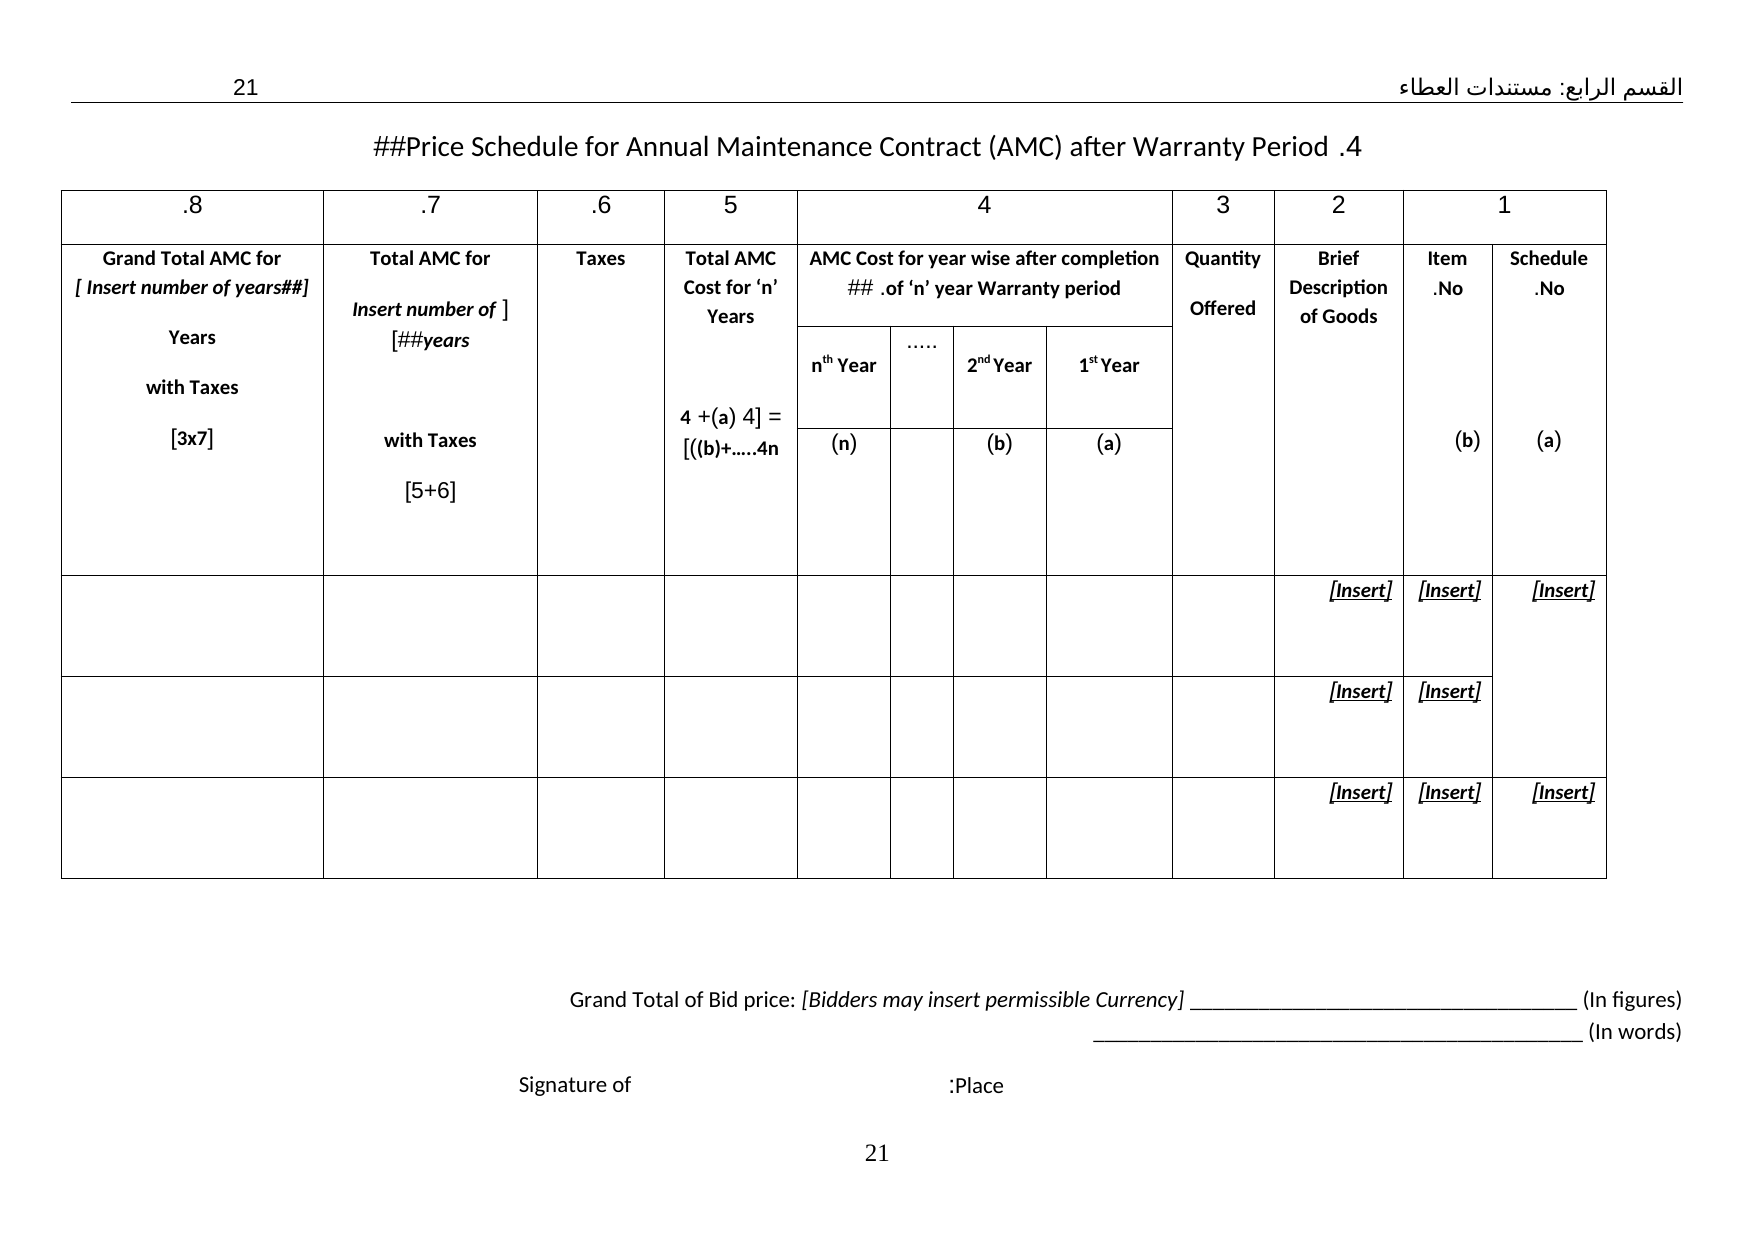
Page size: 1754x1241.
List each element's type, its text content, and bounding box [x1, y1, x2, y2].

table_cell Grand Total AMC for [ Insert number of years##] Years with Taxes [3x7] [62, 245, 323, 575]
table_cell [1173, 576, 1274, 676]
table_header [643, 1070, 1016, 1099]
table_cell [Insert] [1493, 576, 1606, 777]
table_cell [Insert] [1404, 677, 1492, 777]
table_cell [798, 778, 890, 878]
table_cell [1047, 677, 1172, 777]
table_cell [954, 576, 1046, 676]
table_cell [798, 576, 890, 676]
table_cell [891, 677, 953, 777]
table_cell [665, 677, 797, 777]
table_header 8. [62, 191, 323, 244]
table_cell [Insert] [1404, 576, 1492, 676]
table_cell [1173, 778, 1274, 878]
table_cell Quantity Offered [1173, 245, 1274, 575]
table_header 4 [798, 191, 1172, 244]
table_cell [1047, 576, 1172, 676]
table_cell [324, 778, 537, 878]
table_cell Total AMC for [ Insert number of years##] with Taxes [5+6] [324, 245, 537, 575]
text Grand Total of Bid price: [Bidders may insert permissible Currency] __________________________________ (In figures) ___________________________________________ (In words) [71, 985, 1683, 1045]
table_cell 1st Year [1047, 327, 1172, 427]
table_cell [891, 429, 953, 575]
table_cell [62, 677, 323, 777]
table_cell [Insert] [1493, 778, 1606, 878]
table_header 2 [1275, 191, 1403, 244]
table_cell AMC Cost for year wise after completion of ‘n’ year Warranty period. ## [798, 245, 1172, 326]
table_header 6. [538, 191, 664, 244]
table_cell [891, 778, 953, 878]
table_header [59, 1070, 643, 1099]
table_cell Brief Description of Goods [1275, 245, 1403, 575]
table_cell [Insert] [1275, 677, 1403, 777]
table_header 7. [324, 191, 537, 244]
table_cell [1047, 778, 1172, 878]
table_cell (b) [954, 429, 1046, 575]
table_cell nth Year [798, 327, 890, 427]
table_cell [62, 576, 323, 676]
table_cell (a) [1047, 429, 1172, 575]
table_header 5 [665, 191, 797, 244]
table_cell Total AMC Cost for ‘n’ Years = [4 (a)+ 4 (b)+…..4n)] [665, 245, 797, 575]
table_cell [324, 576, 537, 676]
text 4. Price Schedule for Annual Maintenance Contract (AMC) after Warranty Period## [71, 128, 1665, 163]
table_cell (n) [798, 429, 890, 575]
table_cell Item No. (b) [1404, 245, 1492, 575]
table_cell [665, 576, 797, 676]
table_header 1 [1404, 191, 1606, 244]
table_cell [538, 677, 664, 777]
table_cell 2nd Year [954, 327, 1046, 427]
table_cell [Insert] [1404, 778, 1492, 878]
table_cell [954, 677, 1046, 777]
table_cell [798, 677, 890, 777]
table_cell ..... [891, 327, 953, 427]
table_cell [538, 778, 664, 878]
table_cell [1173, 677, 1274, 777]
table_cell [Insert] [1275, 576, 1403, 676]
table_cell [891, 576, 953, 676]
table_cell Schedule No. (a) [1493, 245, 1606, 575]
table_cell [Insert] [1275, 778, 1403, 878]
table_cell [954, 778, 1046, 878]
table_cell [62, 778, 323, 878]
table_cell [538, 576, 664, 676]
table_cell [665, 778, 797, 878]
table_cell [324, 677, 537, 777]
table_cell Taxes [538, 245, 664, 575]
table_header 3 [1173, 191, 1274, 244]
